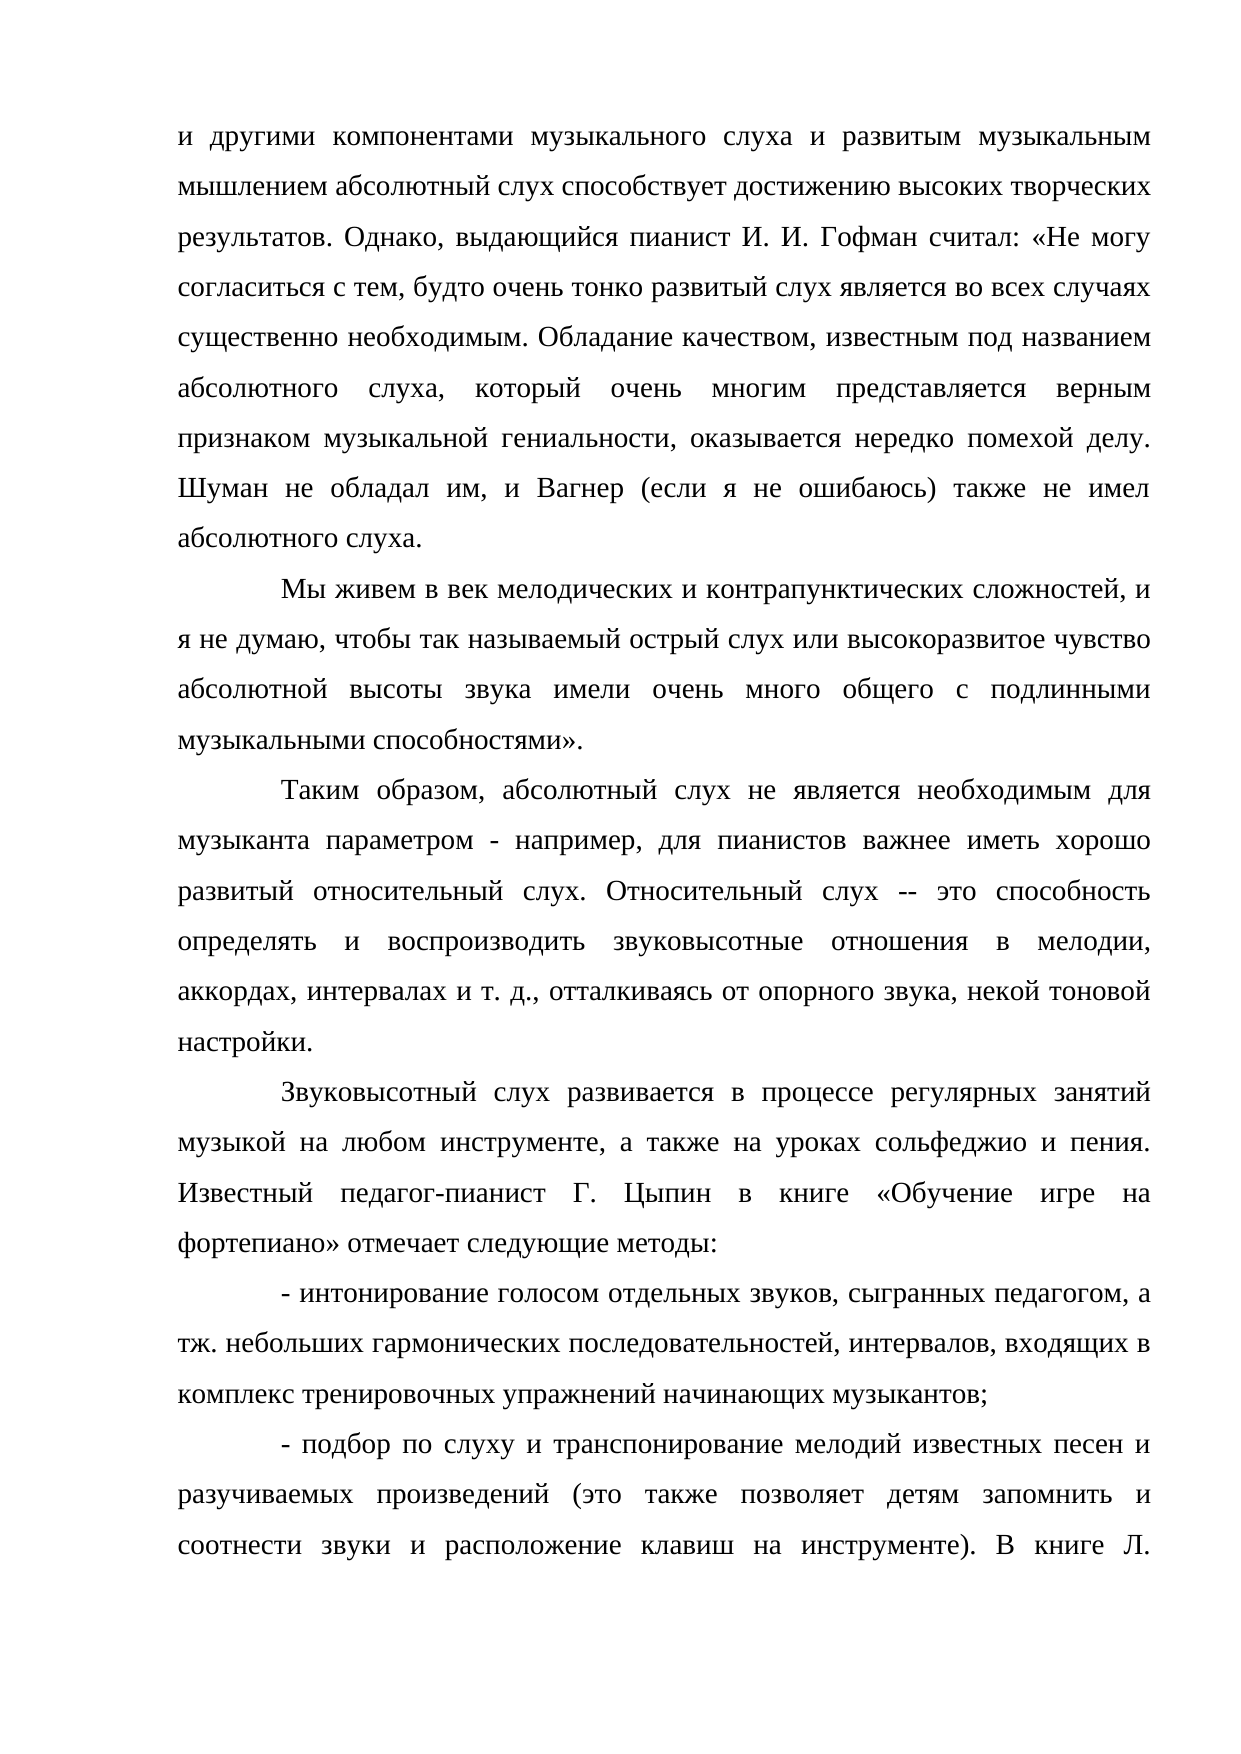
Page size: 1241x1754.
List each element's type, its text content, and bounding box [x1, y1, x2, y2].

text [177, 1426, 1152, 1560]
text Мы живем в век мелодических и контрапунктических сложностей, и я не думаю, чтобы так называемый острый слух или высокоразвитое чувство абсолютной высоты звука имели очень много общего с подлинными музыкальными способностями». [177, 571, 1152, 755]
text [177, 118, 1152, 554]
text Таким образом, абсолютный слух не является необходимым для музыканта параметром - например, для пианистов важнее иметь хорошо развитый относительный слух. Относительный слух -- это способность определять и воспроизводить звуковысотные отношения в мелодии, аккордах, интервалах и т. д., отталкиваясь от опорного звука, некой тоновой настройки. [177, 772, 1152, 1057]
text - интонирование голосом отдельных звуков, сыгранных педагогом, а тж. небольших гармонических последовательностей, интервалов, входящих в комплекс тренировочных упражнений начинающих музыкантов; [177, 1275, 1152, 1409]
text Звуковысотный слух развивается в процессе регулярных занятий музыкой на любом инструменте, а также на уроках сольфеджио и пения. Известный педагог-пианист Г. Цыпин в книге «Обучение игре на фортепиано» отмечает следующие методы: [177, 1074, 1152, 1258]
